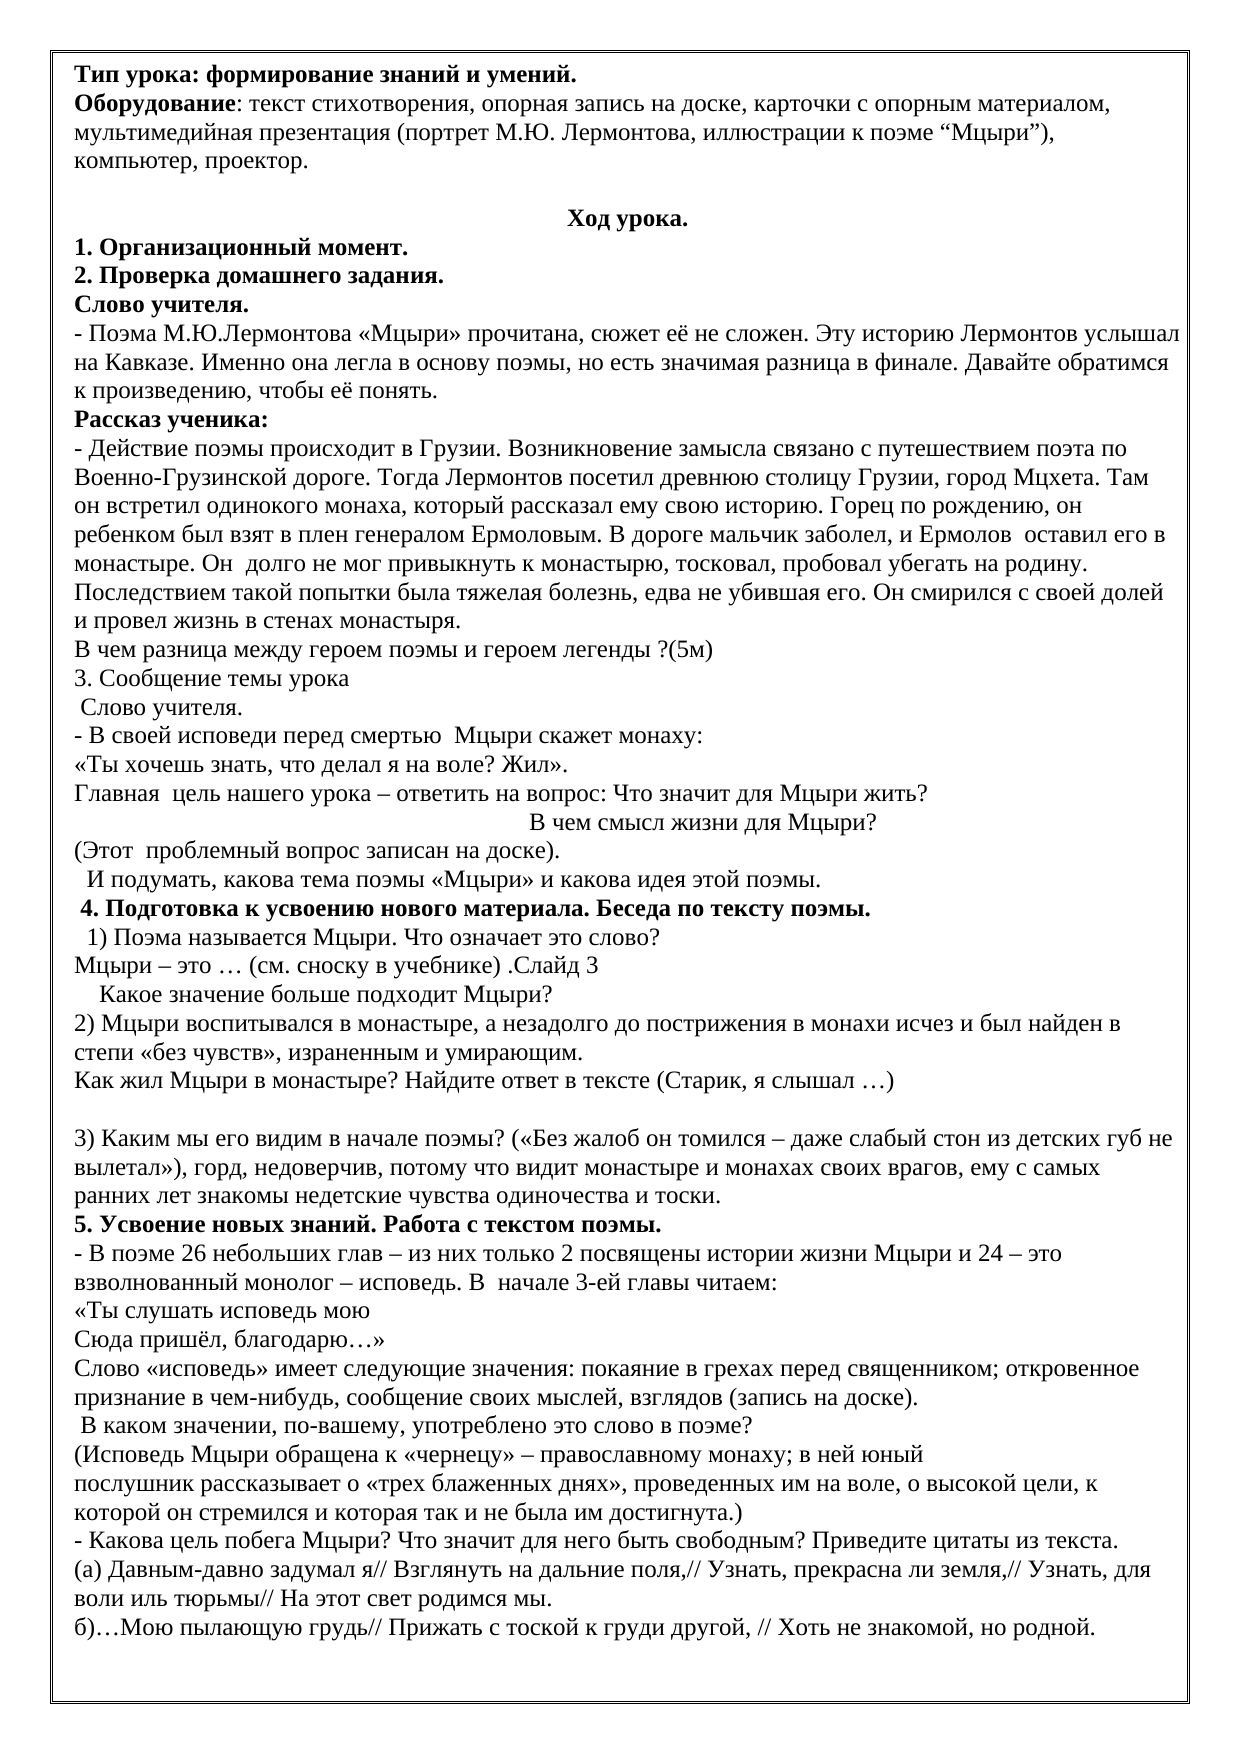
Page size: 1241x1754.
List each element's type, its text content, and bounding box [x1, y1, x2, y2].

text Как жил Мцыри в монастыре? Найдите ответ в тексте (Старик, я слышал …) [74, 1065, 1181, 1094]
text Слово учителя. [74, 289, 1181, 318]
text Мцыри – это … (см. сноску в учебнике) .Слайд 3 [74, 950, 1181, 979]
text Слово «исповедь» имеет следующие значения: покаяние в грехах перед священником; откровенное признание в чем-нибудь, сообщение своих мыслей, взглядов (запись на доске). [74, 1353, 1181, 1410]
text 3) Каким мы его видим в начале поэмы? («Без жалоб он томился – даже слабый стон из детских губ не вылетал»), горд, недоверчив, потому что видит монастыре и монахах своих врагов, ему с самых ранних лет знакомы недетские чувства одиночества и тоски. [74, 1123, 1181, 1209]
text «Ты хочешь знать, что делал я на воле? Жил». [74, 749, 1181, 778]
text 4. Подготовка к усвоению нового материала. Беседа по тексту поэмы. [74, 893, 1181, 922]
text 3. Сообщение темы урока [74, 663, 1181, 692]
text (а) Давным-давно задумал я// Взглянуть на дальние поля,// Узнать, прекрасна ли земля,// Узнать, для воли иль тюрьмы// На этот свет родимся мы. [74, 1554, 1181, 1612]
text - Какова цель побега Мцыри? Что значит для него быть свободным? Приведите цитаты из текста. [74, 1525, 1181, 1554]
text 2) Мцыри воспитывался в монастыре, а незадолго до пострижения в монахи исчез и был найден в степи «без чувств», израненным и умирающим. [74, 1008, 1181, 1065]
text Слово учителя. [74, 692, 1181, 720]
text 2. Проверка домашнего задания. [74, 260, 1181, 289]
text Оборудование: текст стихотворения, опорная запись на доске, карточки с опорным материалом, мультимедийная презентация (портрет М.Ю. Лермонтова, иллюстрации к поэме “Мцыри”), компьютер, проектор. [74, 88, 1181, 174]
text - Поэма М.Ю.Лермонтова «Мцыри» прочитана, сюжет её не сложен. Эту историю Лермонтов услышал на Кавказе. Именно она легла в основу поэмы, но есть значимая разница в финале. Давайте обратимся к произведению, чтобы её понять. [74, 318, 1181, 404]
text Тип урока: формирование знаний и умений. [74, 59, 1181, 88]
text Ход урока. [74, 203, 1181, 232]
text 5. Усвоение новых знаний. Работа с текстом поэмы. [74, 1209, 1181, 1238]
text - В своей исповеди перед смертью Мцыри скажет монаху: [74, 720, 1181, 749]
text Сюда пришёл, благодарю…» [74, 1324, 1181, 1353]
text Какое значение больше подходит Мцыри? [74, 979, 1181, 1008]
text В каком значении, по-вашему, употреблено это слово в поэме? [74, 1410, 1181, 1439]
text 1. Организационный момент. [74, 232, 1181, 260]
text - В поэме 26 небольших глав – из них только 2 посвящены истории жизни Мцыри и 24 – это взволнованный монолог – исповедь. В начале 3-ей главы читаем: [74, 1238, 1181, 1295]
text (Исповедь Мцыри обращена к «чернецу» – православному монаху; в ней юный послушник рассказывает о «трех блаженных днях», проведенных им на воле, о высокой цели, к которой он стремился и которая так и не была им достигнута.) [74, 1439, 1181, 1525]
text И подумать, какова тема поэмы «Мцыри» и какова идея этой поэмы. [74, 864, 1181, 893]
text Главная цель нашего урока – ответить на вопрос: Что значит для Мцыри жить? [74, 778, 1181, 807]
text б)…Мою пылающую грудь// Прижать с тоской к груди другой, // Хоть не знакомой, но родной. [74, 1612, 1181, 1640]
text В чем смысл жизни для Мцыри? [74, 807, 1181, 835]
text 1) Поэма называется Мцыри. Что означает это слово? [74, 922, 1181, 950]
text Рассказ ученика: [74, 404, 1181, 433]
text «Ты слушать исповедь мою [74, 1295, 1181, 1324]
text (Этот проблемный вопрос записан на доске). [74, 835, 1181, 864]
text В чем разница между героем поэмы и героем легенды ?(5м) [74, 634, 1181, 663]
text - Действие поэмы происходит в Грузии. Возникновение замысла связано с путешествием поэта по Военно-Грузинской дороге. Тогда Лермонтов посетил древнюю столицу Грузии, город Мцхета. Там он встретил одинокого монаха, который рассказал ему свою историю. Горец по рождению, он ребенком был взят в плен генералом Ермоловым. В дороге мальчик заболел, и Ермолов оставил его в монастыре. Он долго не мог привыкнуть к монастырю, тосковал, пробовал убегать на родину. Последствием такой попытки была тяжелая болезнь, едва не убившая его. Он смирился с своей долей и провел жизнь в стенах монастыря. [74, 433, 1181, 634]
